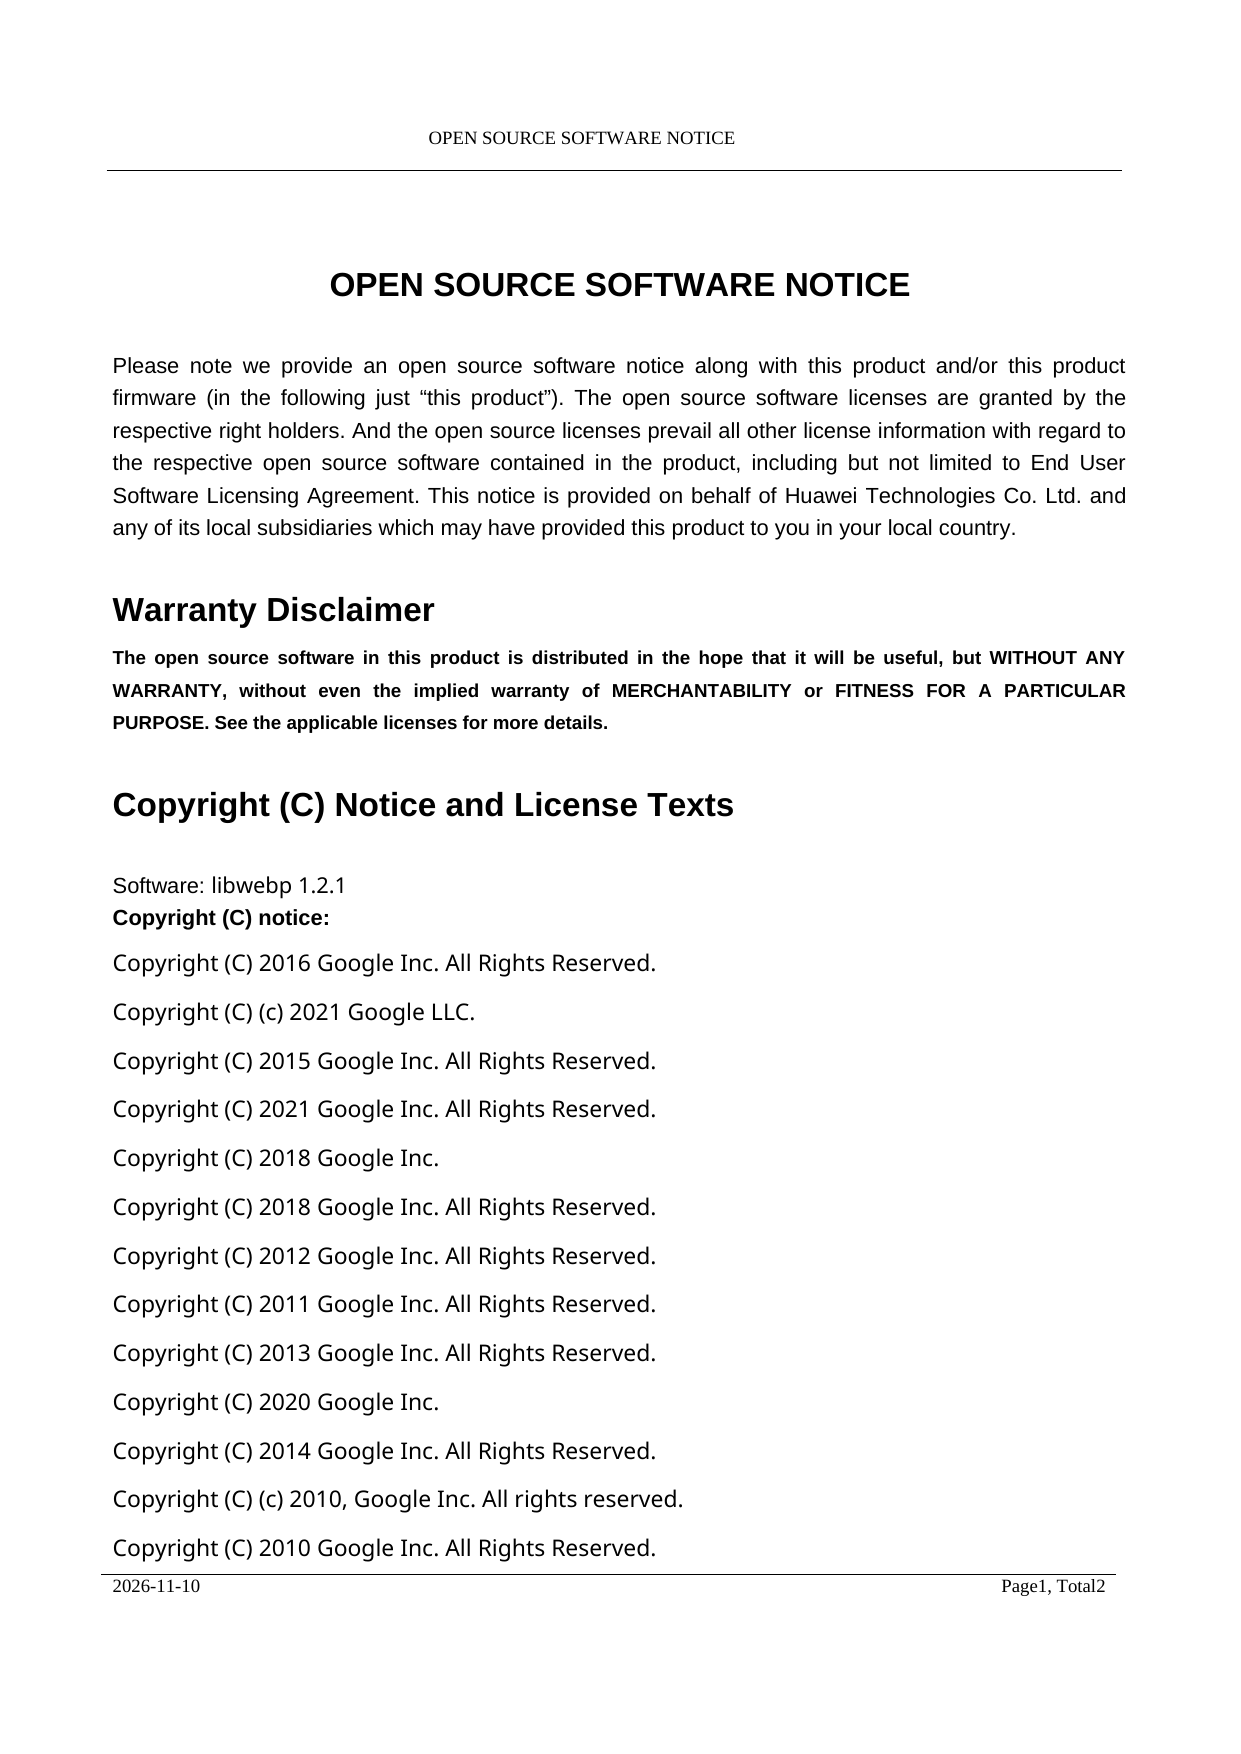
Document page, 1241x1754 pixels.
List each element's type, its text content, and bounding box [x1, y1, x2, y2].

text Software: libwebp 1.2.1 [112, 869, 1128, 901]
text Copyright (C) notice: [112, 901, 1128, 934]
text Warranty Disclaimer [112, 576, 1128, 641]
text The open source software in this product is distributed in the hope that it will be useful, but WITHOUT ANY WARRANTY, without even the implied warranty of MERCHANTABILITY or FITNESS FOR A PARTICULAR PURPOSE. See the applicable licenses for more details. [112, 641, 1128, 739]
text Please note we provide an open source software notice along with this product and/or this product firmware (in the following just “this product”). The open source software licenses are granted by the respective right holders. And the open source licenses prevail all other license information with regard to the respective open source software contained in the product, including but not limited to End User Software Licensing Agreement. This notice is provided on behalf of Huawei Technologies Co. Ltd. and any of its local subsidiaries which may have provided this product to you in your local country. [112, 349, 1128, 544]
text Copyright (C) Notice and License Texts [112, 771, 1128, 836]
text OPEN SOURCE SOFTWARE NOTICE [112, 251, 1128, 316]
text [112, 947, 1128, 1564]
